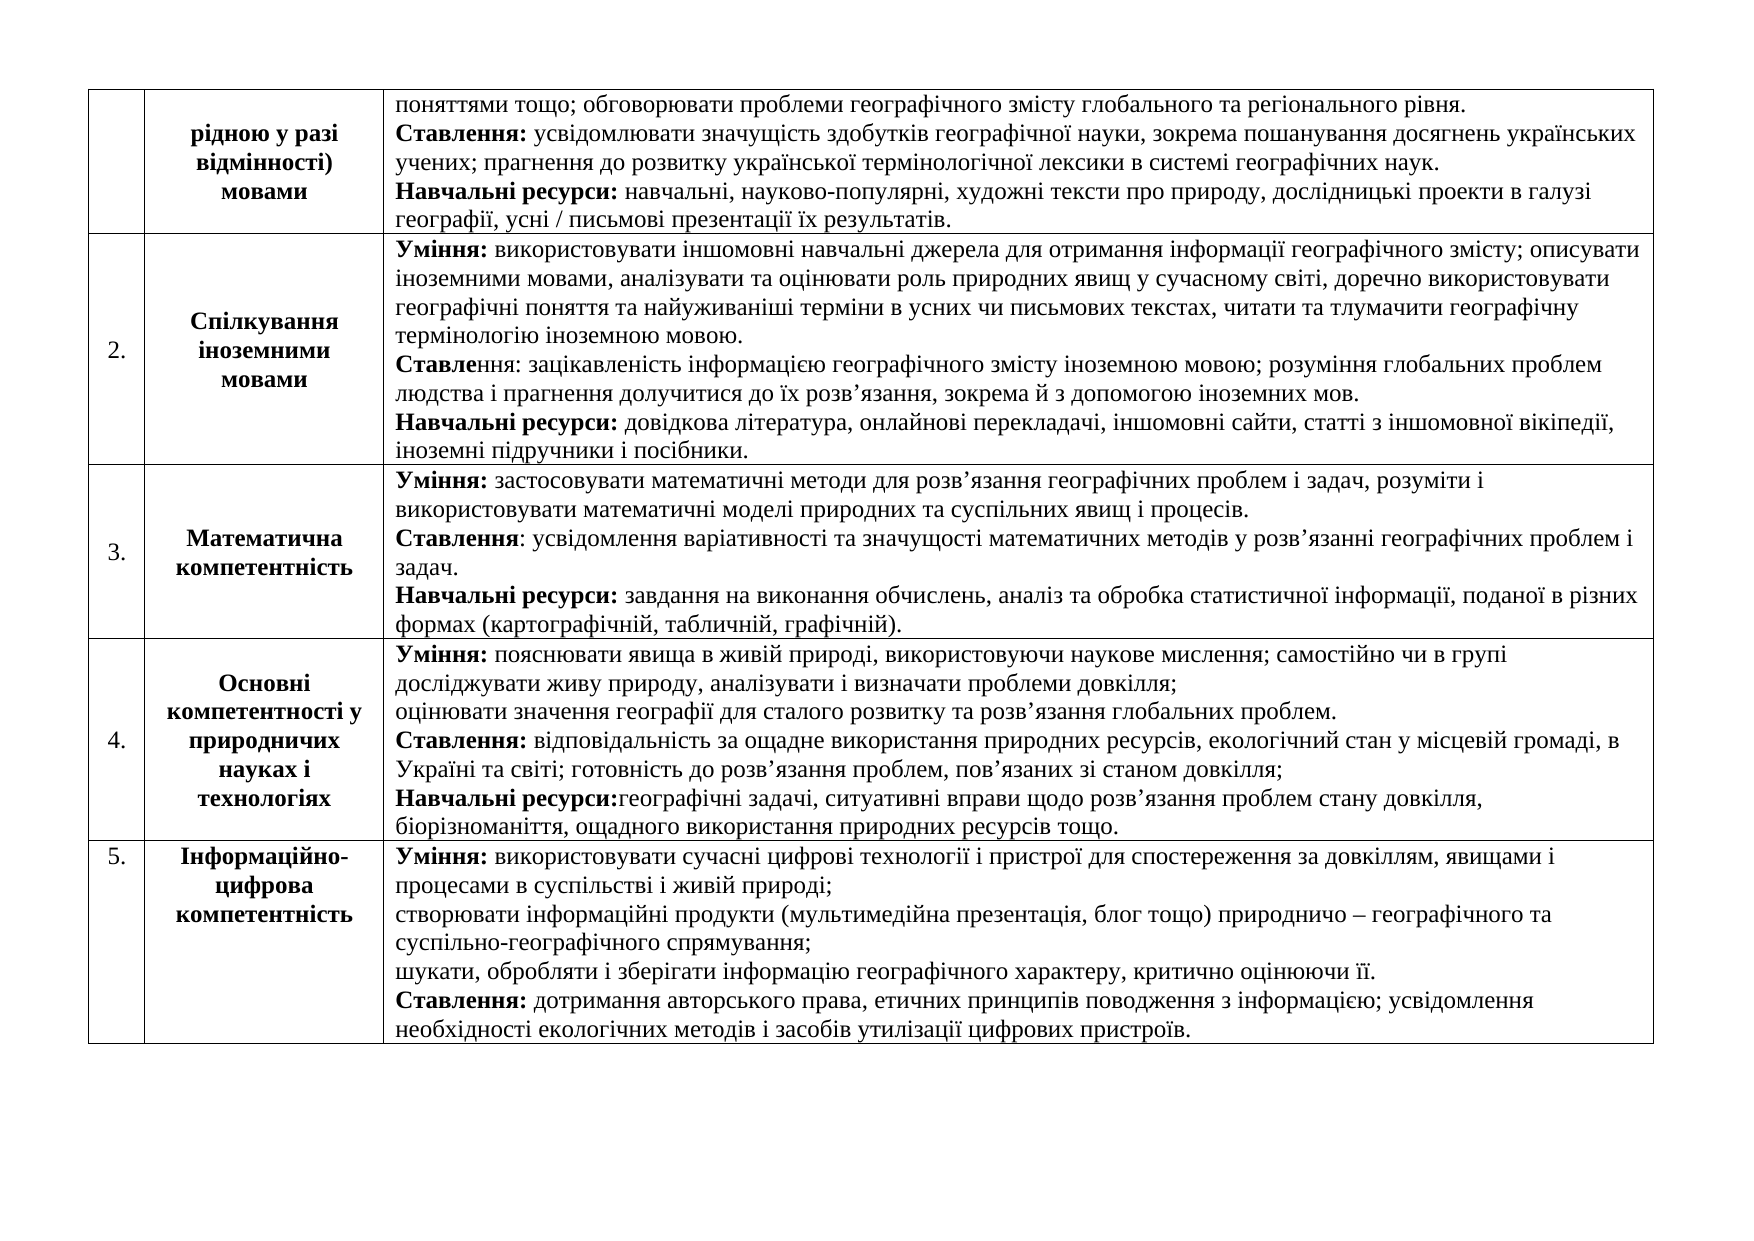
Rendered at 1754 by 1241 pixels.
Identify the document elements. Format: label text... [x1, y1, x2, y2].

table_header 1. [89, 90, 144, 233]
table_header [145, 90, 383, 233]
table_cell 4. [89, 639, 144, 840]
table_cell 3. [89, 465, 144, 638]
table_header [384, 90, 1653, 233]
table_cell Уміння: використовувати іншомовні навчальні джерела для отримання інформації географічного змісту; описувати іноземними мовами, аналізувати та оцінювати роль природних явищ у сучасному світі, доречно використовувати географічні поняття та найуживаніші терміни в усних чи письмових текстах, читати та тлумачити географічну термінологію іноземною мовою. Ставлення: зацікавленість інформацією географічного змісту іноземною мовою; розуміння глобальних проблем людства і прагнення долучитися до їх розв’язання, зокрема й з допомогою іноземних мов. Навчальні ресурси: довідкова література, онлайнові перекладачі, іншомовні сайти, статті з іншомовної вікіпедії, іноземні підручники і посібники. [384, 234, 1653, 464]
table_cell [145, 841, 383, 1042]
table_cell 2. [89, 234, 144, 464]
table_cell Уміння: застосовувати математичні методи для розв’язання географічних проблем і задач, розуміти і використовувати математичні моделі природних та суспільних явищ і процесів. Ставлення: усвідомлення варіативності та значущості математичних методів у розв’язанні географічних проблем і задач. Навчальні ресурси: завдання на виконання обчислень, аналіз та обробка статистичної інформації, поданої в різних формах (картографічній, табличній, графічній). [384, 465, 1653, 638]
table_cell Уміння: пояснювати явища в живій природі, використовуючи наукове мислення; самостійно чи в групі досліджувати живу природу, аналізувати і визначати проблеми довкілля; оцінювати значення географії для сталого розвитку та розв’язання глобальних проблем. Ставлення: відповідальність за ощадне використання природних ресурсів, екологічний стан у місцевій громаді, в Україні та світі; готовність до розв’язання проблем, пов’язаних зі станом довкілля; Навчальні ресурси:географічні задачі, ситуативні вправи щодо розв’язання проблем стану довкілля, біорізноманіття, ощадного використання природних ресурсів тощо. [384, 639, 1653, 840]
table_cell Спілкування іноземними мовами [145, 234, 383, 464]
table_cell Основні компетентності у природничих науках і технологіях [145, 639, 383, 840]
table_cell 5. [89, 841, 144, 1042]
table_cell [384, 841, 1653, 1042]
table_cell Математична компетентність [145, 465, 383, 638]
